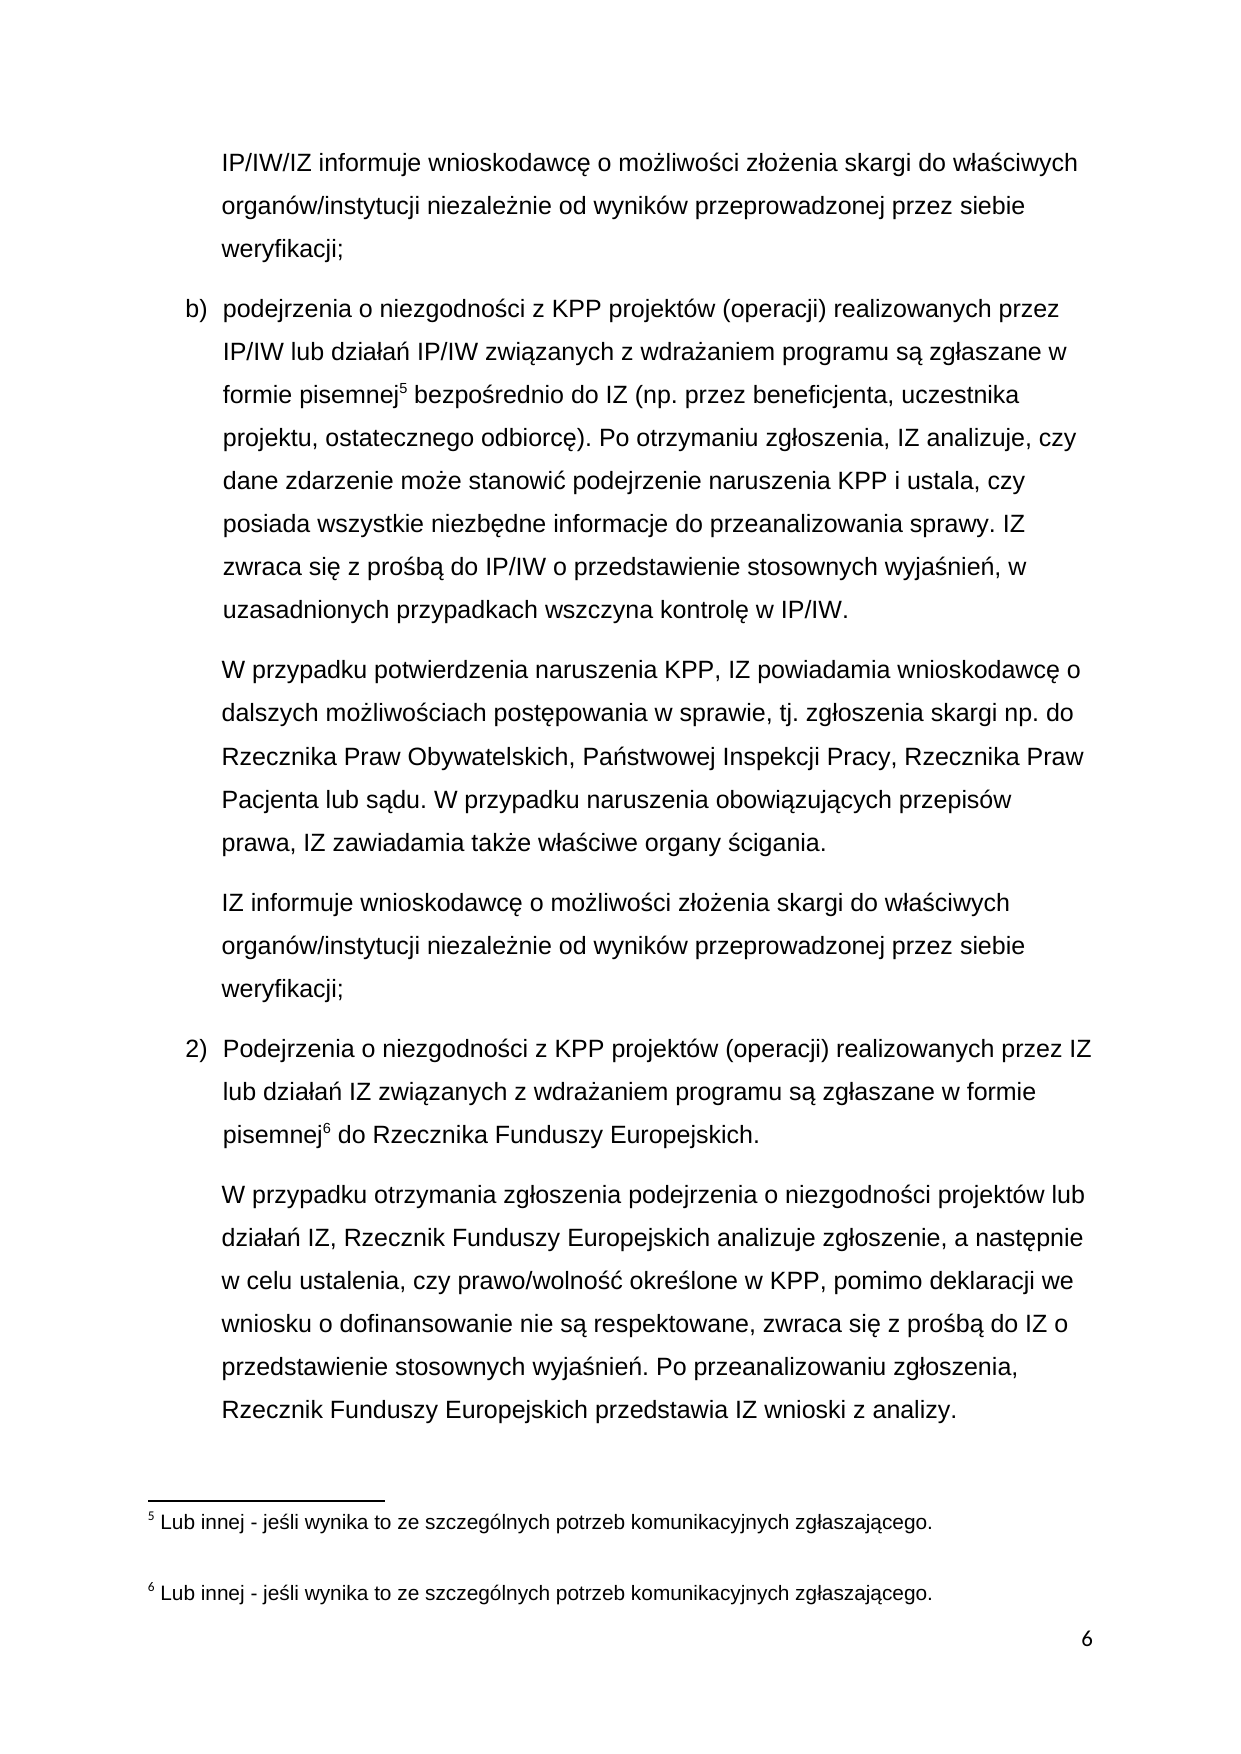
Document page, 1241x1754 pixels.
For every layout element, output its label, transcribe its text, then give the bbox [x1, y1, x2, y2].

text IZ informuje wnioskodawcę o możliwości złożenia skargi do właściwych organów/instytucji niezależnie od wyników przeprowadzonej przez siebie weryfikacji; [221, 888, 1093, 1003]
text IP/IW/IZ informuje wnioskodawcę o możliwości złożenia skargi do właściwych organów/instytucji niezależnie od wyników przeprowadzonej przez siebie weryfikacji; [221, 148, 1093, 263]
text W przypadku potwierdzenia naruszenia KPP, IZ powiadamia wnioskodawcę o dalszych możliwościach postępowania w sprawie, tj. zgłoszenia skargi np. do Rzecznika Praw Obywatelskich, Państwowej Inspekcji Pracy, Rzecznika Praw Pacjenta lub sądu. W przypadku naruszenia obowiązujących przepisów prawa, IZ zawiadamia także właściwe organy ścigania. [221, 655, 1093, 857]
list Podejrzenia o niezgodności z KPP projektów (operacji) realizowanych przez IZ lub działań IZ związanych z wdrażaniem programu są zgłaszane w formie pisemnej do Rzecznika Funduszy Europejskich. [185, 1034, 1093, 1149]
list podejrzenia o niezgodności z KPP projektów (operacji) realizowanych przez IP/IW lub działań IP/IW związanych z wdrażaniem programu są zgłaszane w formie pisemnej bezpośrednio do IZ (np. przez beneficjenta, uczestnika projektu, ostatecznego odbiorcę). Po otrzymaniu zgłoszenia, IZ analizuje, czy dane zdarzenie może stanowić podejrzenie naruszenia KPP i ustala, czy posiada wszystkie niezbędne informacje do przeanalizowania sprawy. IZ zwraca się z prośbą do IP/IW o przedstawienie stosownych wyjaśnień, w uzasadnionych przypadkach wszczyna kontrolę w IP/IW. [185, 294, 1093, 624]
text W przypadku otrzymania zgłoszenia podejrzenia o niezgodności projektów lub działań IZ, Rzecznik Funduszy Europejskich analizuje zgłoszenie, a następnie w celu ustalenia, czy prawo/wolność określone w KPP, pomimo deklaracji we wniosku o dofinansowanie nie są respektowane, zwraca się z prośbą do IZ o przedstawienie stosownych wyjaśnień. Po przeanalizowaniu zgłoszenia, Rzecznik Funduszy Europejskich przedstawia IZ wnioski z analizy. [221, 1180, 1093, 1424]
